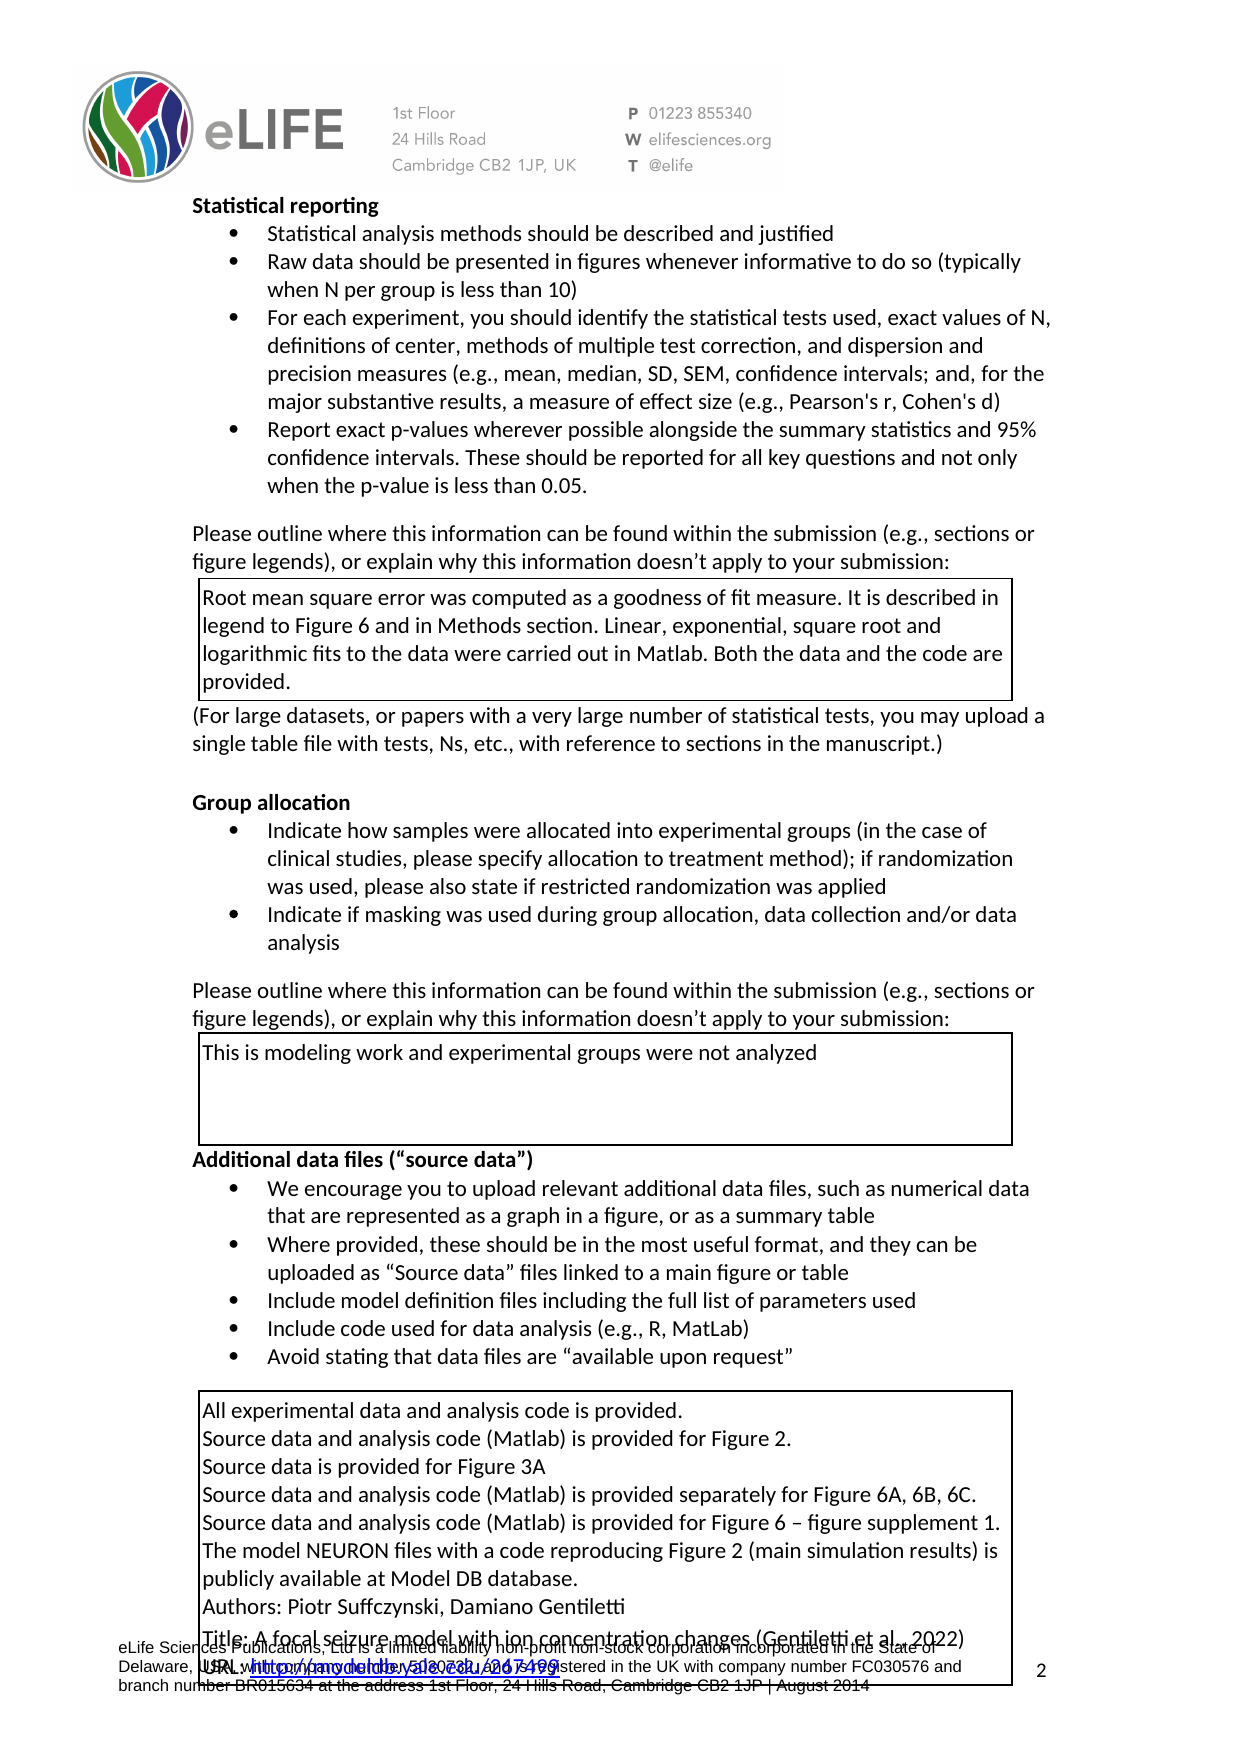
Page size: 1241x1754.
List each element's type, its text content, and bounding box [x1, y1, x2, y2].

text Source data and analysis code (Matlab) is provided separately for Figure 6A, 6B, 6C. [202, 1480, 1009, 1508]
text (For large datasets, or papers with a very large number of statistical tests, you may upload a single table file with tests, Ns, etc., with reference to sections in the manuscript.) [192, 603, 1053, 757]
list Raw data should be presented in figures whenever informative to do so (typically when N per group is less than 10) [229, 247, 1053, 303]
list We encourage you to upload relevant additional data files, such as numerical data that are represented as a graph in a figure, or as a summary table [229, 1174, 1053, 1230]
subtitle Authors: Piotr Suffczynski, Damiano Gentiletti [202, 1592, 1009, 1620]
list Report exact p-values wherever possible alongside the summary statistics and 95% confidence intervals. These should be reported for all key questions and not only when the p-value is less than 0.05. [229, 415, 1053, 499]
list Indicate if masking was used during group allocation, data collection and/or data analysis [229, 900, 1053, 956]
text Root mean square error was computed as a goodness of fit measure. It is described in legend to Figure 6 and in Methods section. Linear, exponential, square root and logarithmic fits to the data were carried out in Matlab. Both the data and the code are provided. [200, 581, 1011, 697]
text Additional data files (“source data”) [192, 1063, 1053, 1174]
subtitle The model NEURON files with a code reproducing Figure 2 (main simulation results) is publicly available at Model DB database. [202, 1536, 1009, 1592]
text Source data and analysis code (Matlab) is provided for Figure 6 – figure supplement 1. [202, 1508, 1009, 1536]
picture [73, 59, 784, 191]
list For each experiment, you should identify the statistical tests used, exact values of N, definitions of center, methods of multiple test correction, and dispersion and precision measures (e.g., mean, median, SD, SEM, confidence intervals; and, for the major substantive results, a measure of effect size (e.g., Pearson's r, Cohen's d) [229, 303, 1053, 415]
list Avoid stating that data files are “available upon request” [229, 1342, 1053, 1370]
list Indicate how samples were allocated into experimental groups (in the case of clinical studies, please specify allocation to treatment method); if randomization was used, please also state if restricted randomization was applied [229, 816, 1053, 900]
list Where provided, these should be in the most useful format, and they can be uploaded as “Source data” files linked to a main figure or table [229, 1230, 1053, 1286]
subtitle URL: http://modeldb.yale.edu/267499 [200, 1652, 1011, 1682]
text Statistical reporting [192, 191, 1053, 219]
list Include code used for data analysis (e.g., R, MatLab) [229, 1314, 1053, 1342]
text All experimental data and analysis code is provided. [200, 1394, 1011, 1424]
subtitle Title: A focal seizure model with ion concentration changes (Gentiletti et al., 2022) [200, 1622, 1011, 1652]
list Include model definition files including the full list of parameters used [229, 1286, 1053, 1314]
text Group allocation [192, 788, 1053, 816]
text Source data and analysis code (Matlab) is provided for Figure 2. [202, 1424, 1009, 1452]
text This is modeling work and experimental groups were not analyzed [200, 1036, 1011, 1068]
text Source data is provided for Figure 3A [202, 1452, 1009, 1480]
list Statistical analysis methods should be described and justified [229, 219, 1053, 247]
